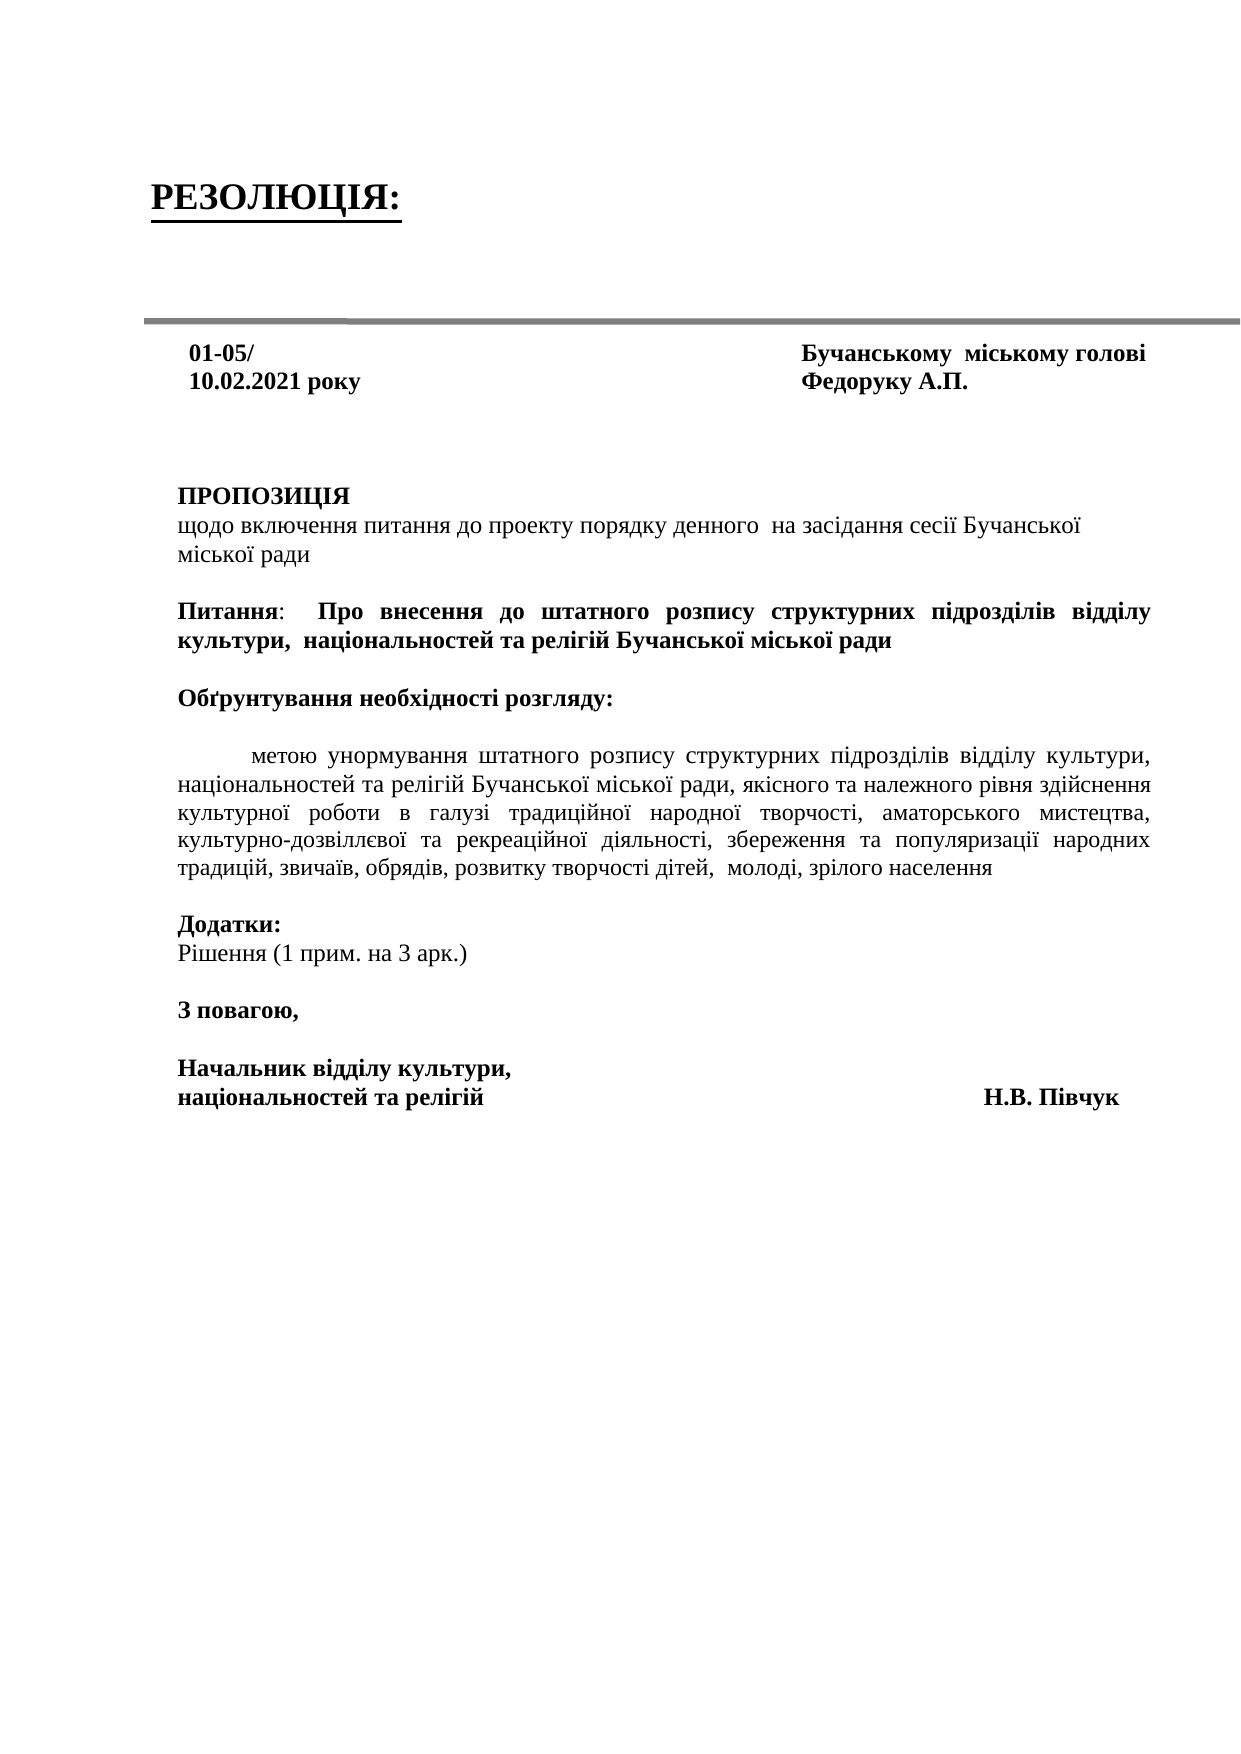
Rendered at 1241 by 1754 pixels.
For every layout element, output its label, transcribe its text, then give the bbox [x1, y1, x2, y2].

text Питання: Про внесення до штатного розпису структурних підрозділів відділу культури, національностей та релігій Бучанської міської ради [177, 596, 1152, 654]
text Обґрунтування необхідності розгляду: [177, 683, 1152, 711]
text Начальник відділу культури, [177, 1053, 1152, 1082]
table_header Бучанському міському голові Федоруку А.П. [790, 338, 1240, 424]
text З повагою, [177, 996, 1152, 1024]
text метою унормування штатного розпису структурних підрозділів відділу культури, національностей та релігій Бучанської міської ради, якісного та належного рівня здійснення культурної роботи в галузі традиційної народної творчості, аматорського мистецтва, культурно-дозвіллєвої та рекреаційної діяльності, збереження та популяризації народних традицій, звичаїв, обрядів, розвитку творчості дітей, молоді, зрілого населення [177, 740, 1152, 881]
text ПРОПОЗИЦІЯ [177, 481, 1152, 510]
text Рішення (1 прим. на 3 арк.) [177, 938, 1152, 967]
table_header 01-05/ 10.02.2021 року [177, 338, 790, 424]
text Додатки: [177, 909, 1152, 938]
text національностей та релігій Н.В. Півчук [177, 1082, 1152, 1111]
text щодо включення питання до проекту порядку денного на засідання сесії Бучанської міської ради [177, 510, 1152, 568]
